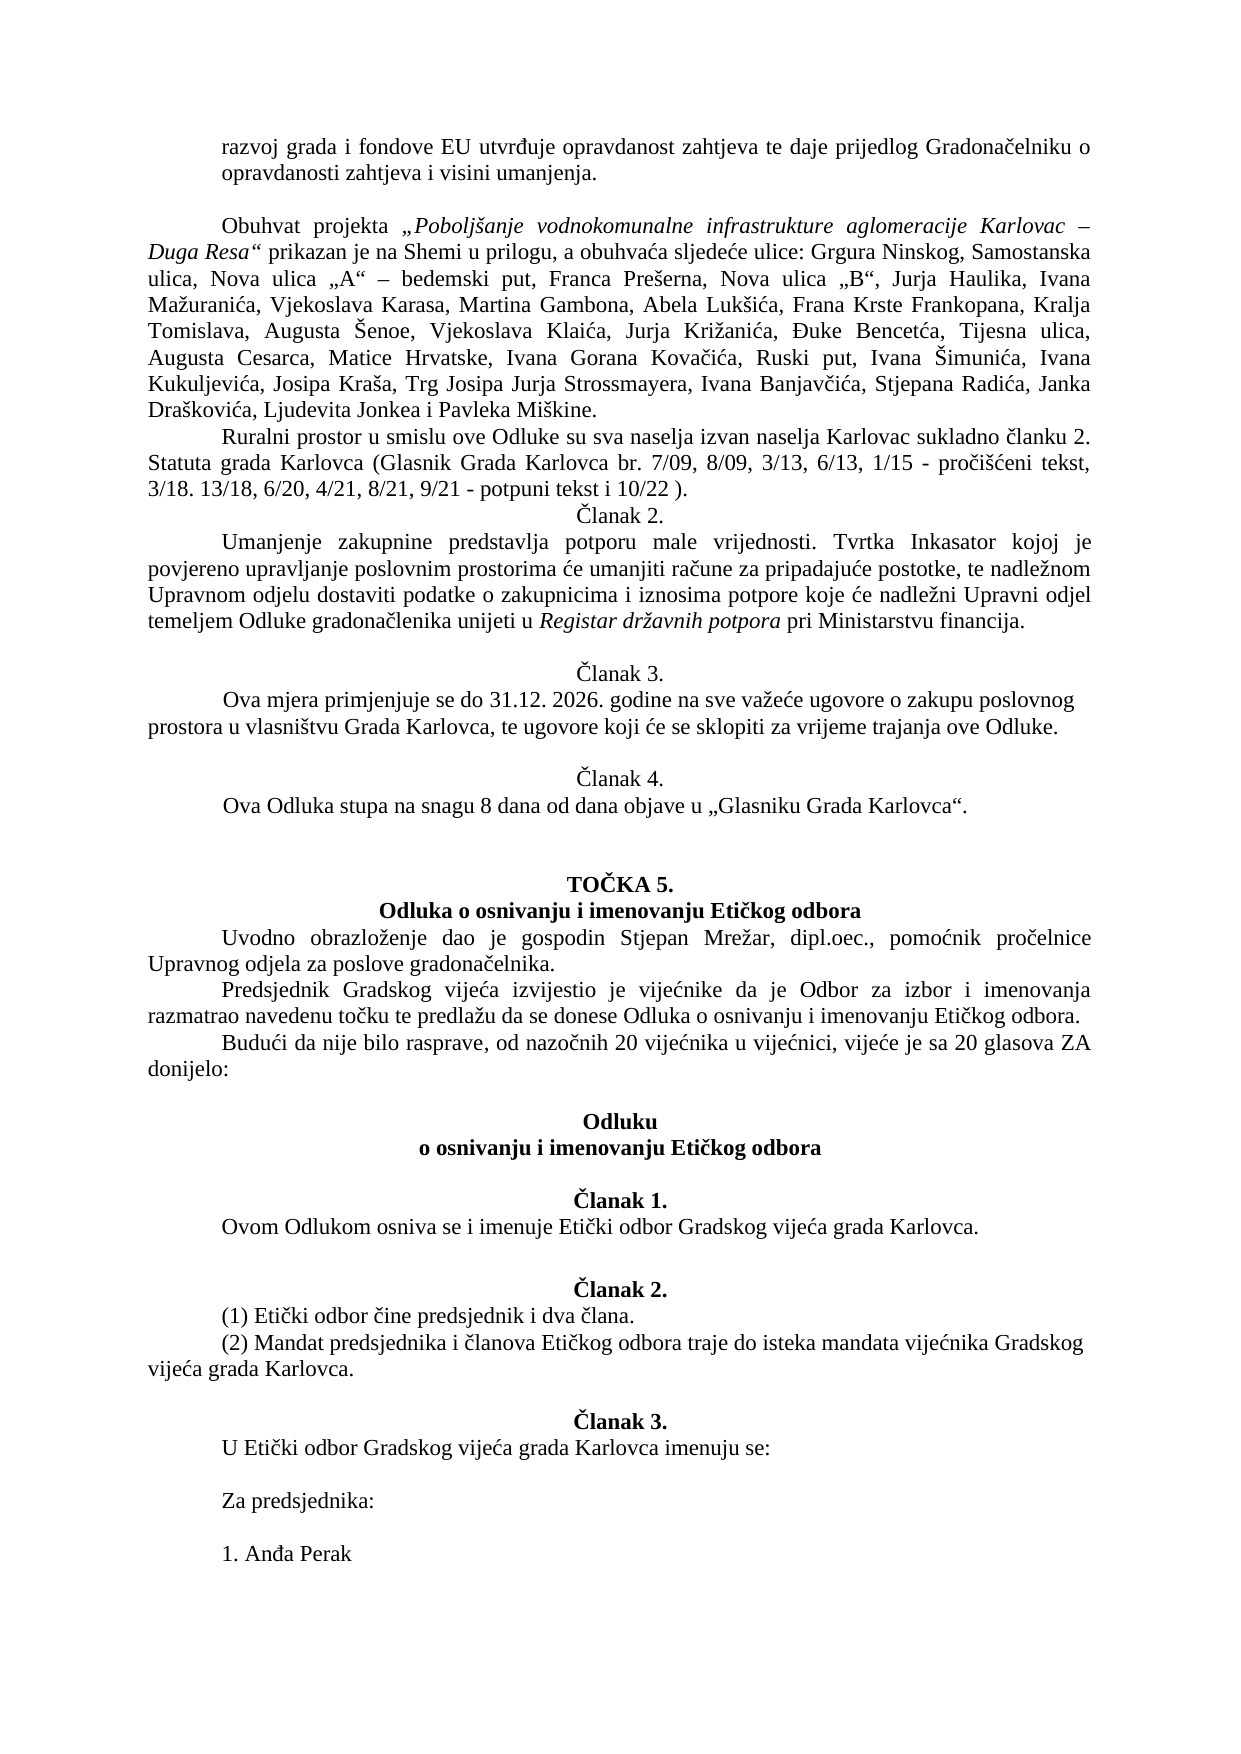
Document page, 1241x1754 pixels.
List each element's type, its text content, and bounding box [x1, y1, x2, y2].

text Ova Odluka stupa na snagu 8 dana od dana objave u „Glasniku Grada Karlovca“. [148, 792, 1093, 818]
text (1) Etički odbor čine predsjednik i dva člana. [148, 1302, 1093, 1329]
text (2) Mandat predsjednika i članova Etičkog odbora traje do isteka mandata vijećnika Gradskog vijeća grada Karlovca. [148, 1329, 1093, 1382]
text Ruralni prostor u smislu ove Odluke su sva naselja izvan naselja Karlovac sukladno članku 2. Statuta grada Karlovca (Glasnik Grada Karlovca br. 7/09, 8/09, 3/13, 6/13, 1/15 - pročišćeni tekst, 3/18. 13/18, 6/20, 4/21, 8/21, 9/21 - potpuni tekst i 10/22 ). [148, 423, 1093, 502]
text Predsjednik Gradskog vijeća izvijestio je vijećnike da je Odbor za izbor i imenovanja razmatrao navedenu točku te predlažu da se donese Odluka o osnivanju i imenovanju Etičkog odbora. [148, 976, 1093, 1029]
text Obuhvat projekta „Poboljšanje vodnokomunalne infrastrukture aglomeracije Karlovac – Duga Resa“ prikazan je na Shemi u prilogu, a obuhvaća sljedeće ulice: Grgura Ninskog, Samostanska ulica, Nova ulica „A“ – bedemski put, Franca Prešerna, Nova ulica „B“, Jurja Haulika, Ivana Mažuranića, Vjekoslava Karasa, Martina Gambona, Abela Lukšića, Frana Krste Frankopana, Kralja Tomislava, Augusta Šenoe, Vjekoslava Klaića, Jurja Križanića, Đuke Bencetća, Tijesna ulica, Augusta Cesarca, Matice Hrvatske, Ivana Gorana Kovačića, Ruski put, Ivana Šimunića, Ivana Kukuljevića, Josipa Kraša, Trg Josipa Jurja Strossmayera, Ivana Banjavčića, Stjepana Radića, Janka Draškovića, Ljudevita Jonkea i Pavleka Miškine. [148, 212, 1093, 423]
text Budući da nije bilo rasprave, od nazočnih 20 vijećnika u vijećnici, vijeće je sa 20 glasova ZA donijelo: [148, 1029, 1093, 1082]
text Članak 4. [148, 765, 1093, 792]
text Umanjenje zakupnine predstavlja potporu male vrijednosti. Tvrtka Inkasator kojoj je povjereno upravljanje poslovnim prostorima će umanjiti račune za pripadajuće postotke, te nadležnom Upravnom odjelu dostaviti podatke o zakupnicima i iznosima potpore koje će nadležni Upravni odjel temeljem Odluke gradonačlenika unijeti u Registar državnih potpora pri Ministarstvu financija. [148, 528, 1093, 634]
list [207, 133, 1093, 186]
text Članak 2. [148, 1276, 1093, 1302]
text 1. Anđa Perak [148, 1540, 1093, 1566]
text Uvodno obrazloženje dao je gospodin Stjepan Mrežar, dipl.oec., pomoćnik pročelnice Upravnog odjela za poslove gradonačelnika. [148, 923, 1093, 976]
text Članak 3. [148, 660, 1093, 686]
text Ovom Odlukom osniva se i imenuje Etički odbor Gradskog vijeća grada Karlovca. [148, 1213, 1093, 1240]
text Odluku [148, 1108, 1093, 1134]
text TOČKA 5. [148, 871, 1093, 897]
text Članak 3. [148, 1408, 1093, 1434]
text U Etički odbor Gradskog vijeća grada Karlovca imenuju se: [148, 1434, 1093, 1461]
text Članak 2. [148, 502, 1093, 528]
text Odluka o osnivanju i imenovanju Etičkog odbora [148, 897, 1093, 923]
text o osnivanju i imenovanju Etičkog odbora [148, 1134, 1093, 1161]
text Ova mjera primjenjuje se do 31.12. 2026. godine na sve važeće ugovore o zakupu poslovnog prostora u vlasništvu Grada Karlovca, te ugovore koji će se sklopiti za vrijeme trajanja ove Odluke. [148, 686, 1093, 739]
text Članak 1. [148, 1187, 1093, 1213]
text Za predsjednika: [148, 1487, 1093, 1513]
